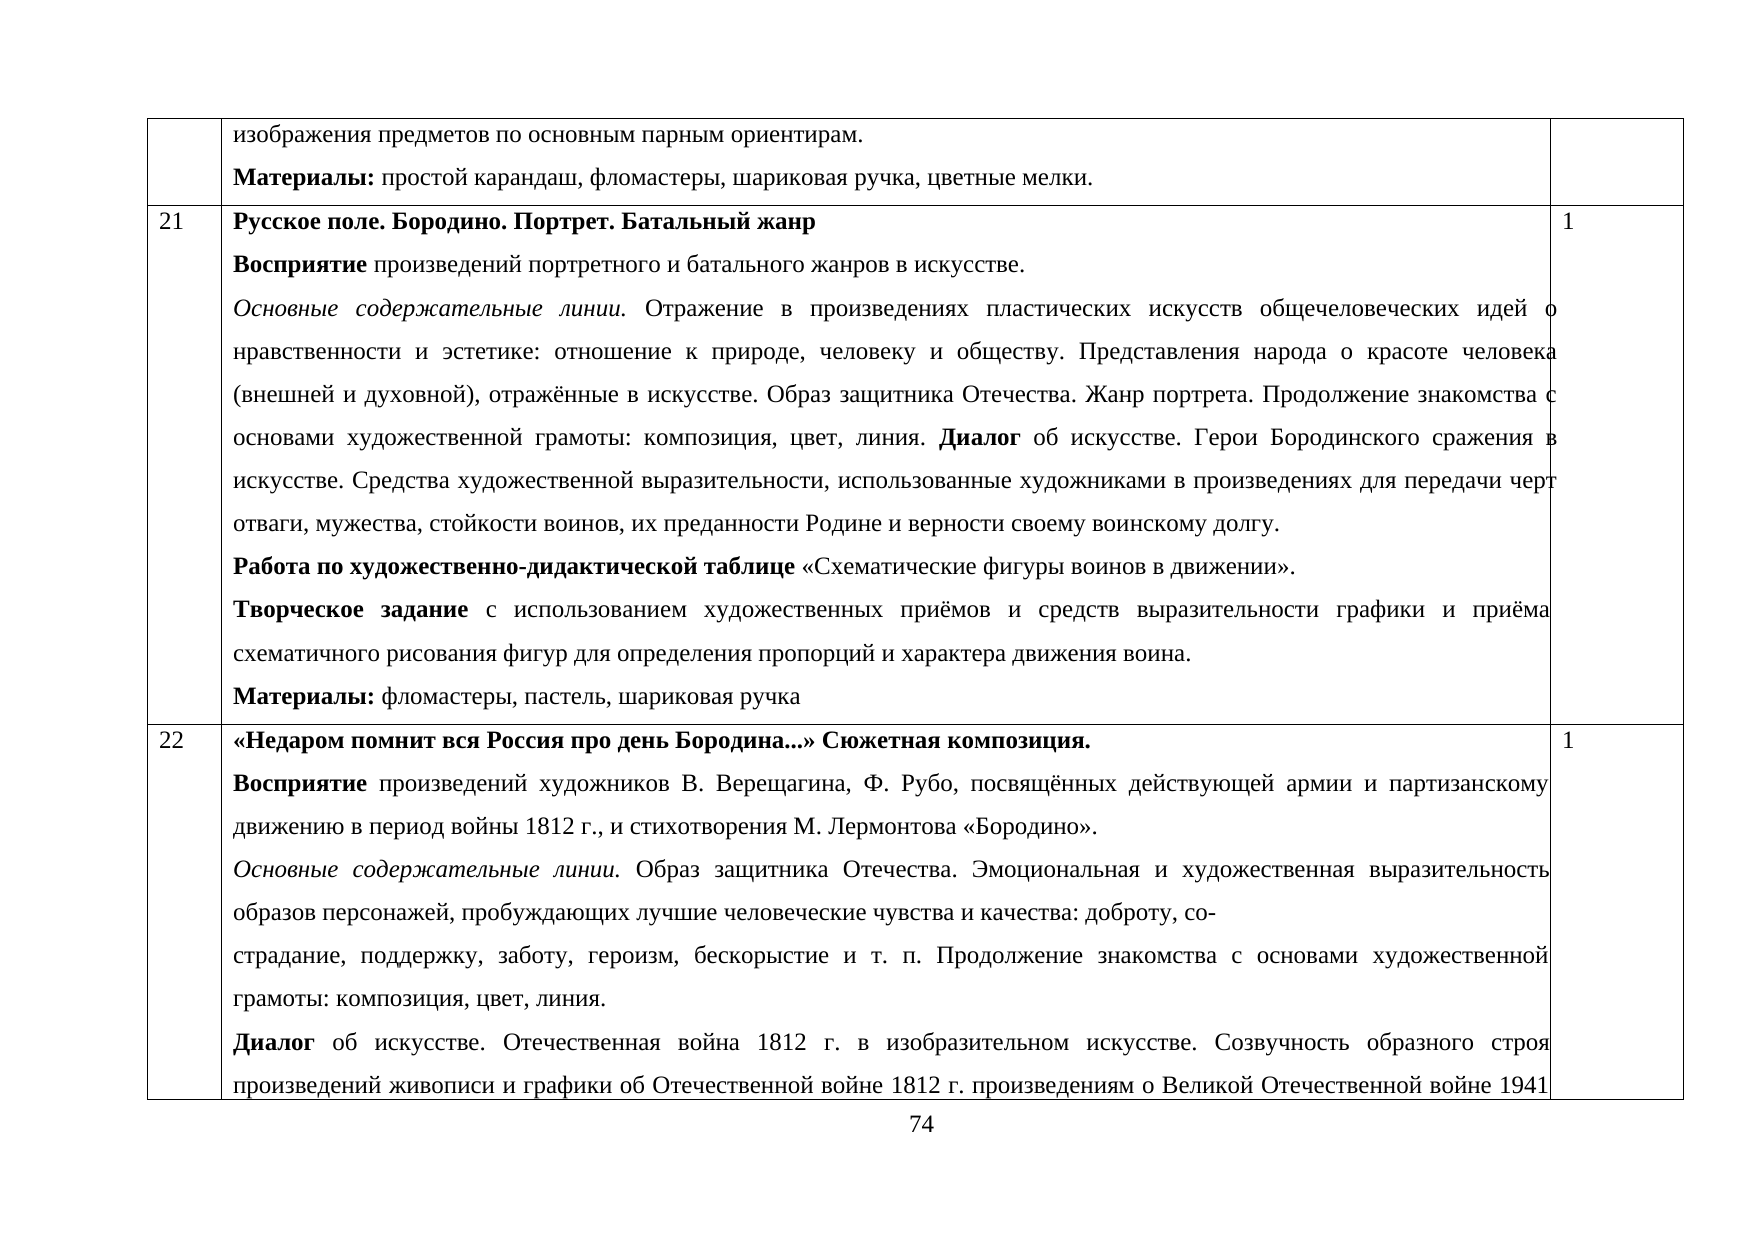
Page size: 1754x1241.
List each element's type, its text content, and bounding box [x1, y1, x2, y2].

table_cell 1 [1551, 725, 1683, 1098]
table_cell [222, 119, 1550, 205]
table_cell 20 [148, 119, 221, 205]
table_cell 21 [148, 206, 221, 724]
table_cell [222, 725, 1550, 1098]
table_cell 22 [148, 725, 221, 1098]
table_cell Русское поле. Бородино. Портрет. Батальный жанр Восприятие произведений портретного и батального жанров в искусстве. Основные содержательные линии. Отражение в произведениях пластических искусств общечеловеческих идей о нравственности и эстетике: отношение к природе, человеку и обществу. Представления народа о красоте человека (внешней и духовной), отражённые в искусстве. Образ защитника Отечества. Жанр портрета. Продолжение знакомства с основами художественной грамоты: композиция, цвет, линия. Диалог об искусстве. Герои Бородинского сражения в искусстве. Средства художественной выразительности, использованные художниками в произведениях для передачи черт отваги, мужества, стойкости воинов, их преданности Родине и верности своему воинскому долгу. Работа по художественно-дидактической таблице «Схематические фигуры воинов в движении». Творческое задание с использованием художественных приёмов и средств выразительности графики и приёма схематичного рисования фигур для определения пропорций и характера движения воина. Материалы: фломастеры, пастель, шариковая ручка [222, 206, 1550, 724]
table_cell 1 [1551, 119, 1683, 205]
table_cell 1 [1551, 206, 1683, 724]
